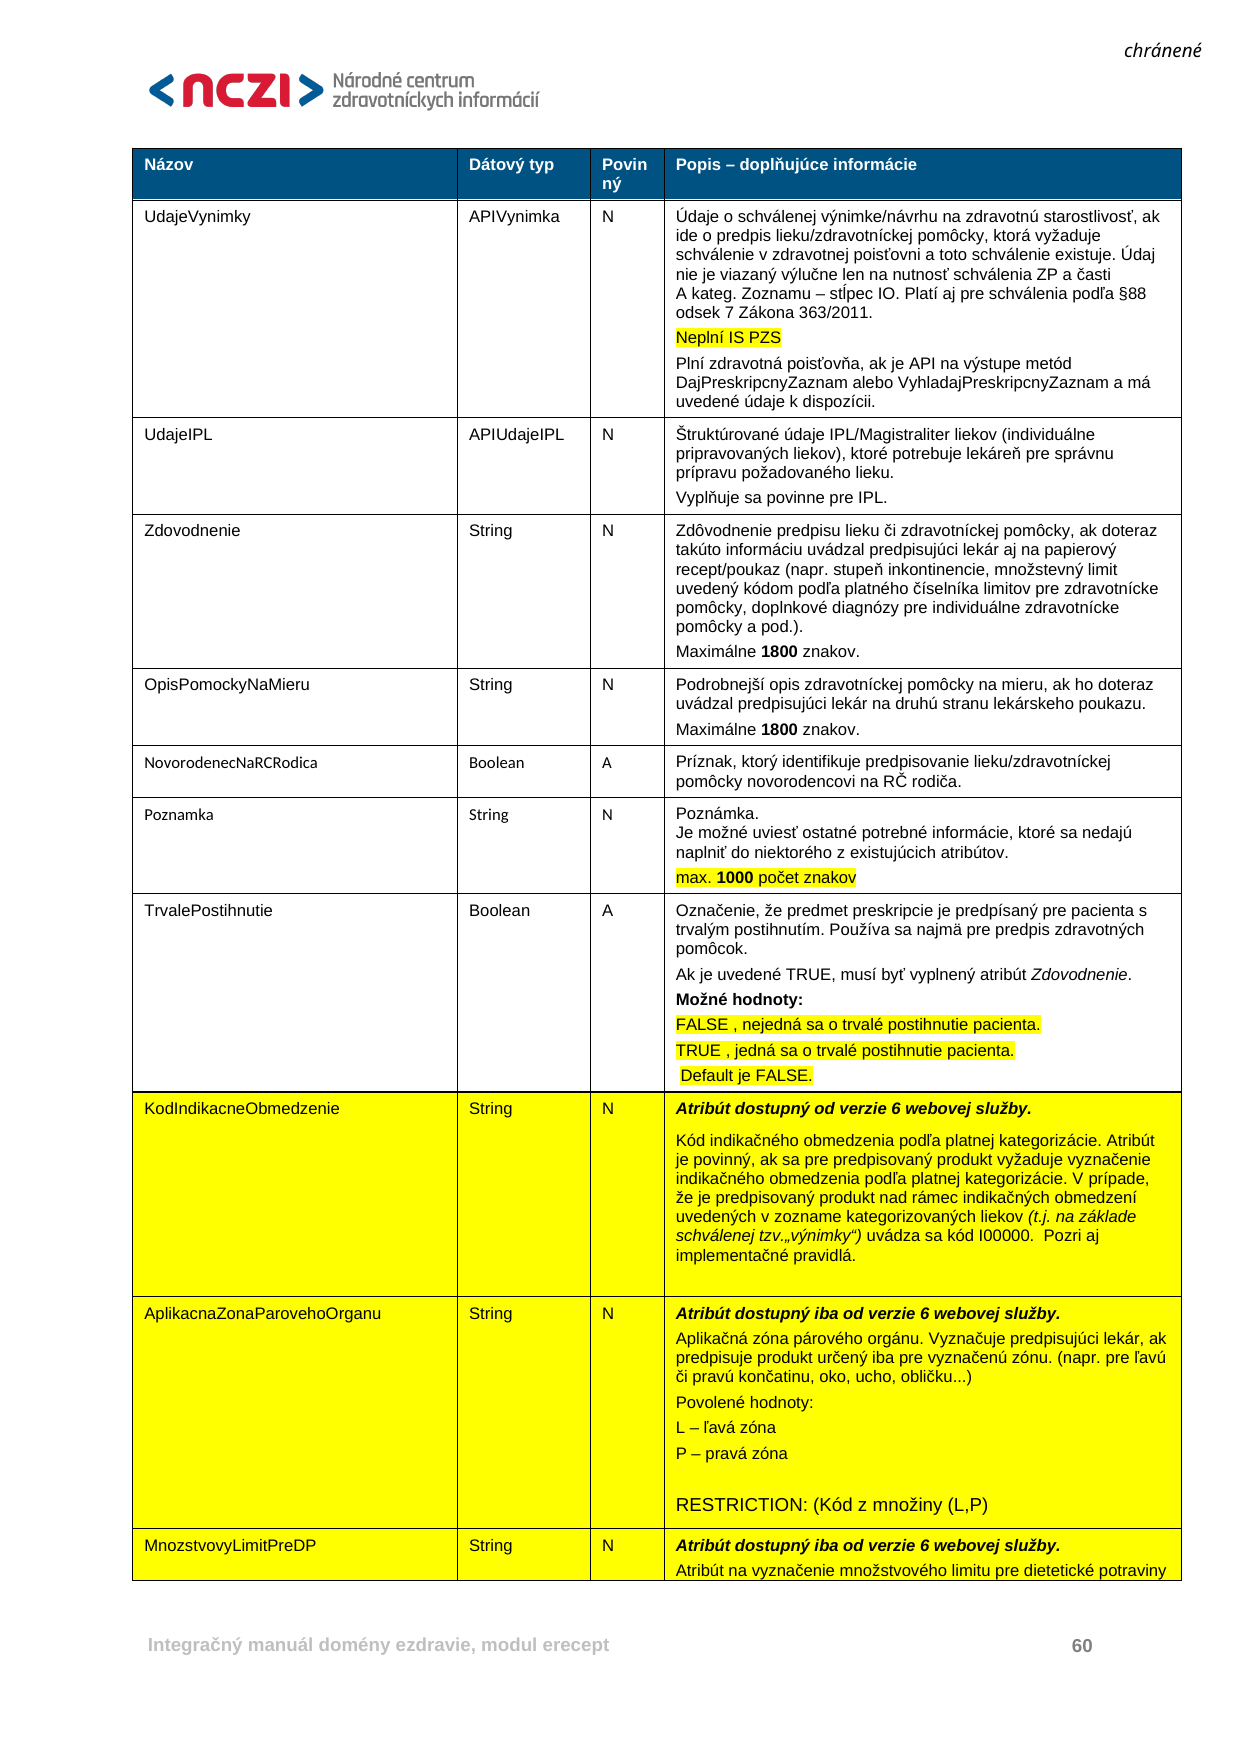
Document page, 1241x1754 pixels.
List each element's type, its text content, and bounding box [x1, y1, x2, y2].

table_cell N [591, 669, 664, 745]
table_cell N [591, 515, 664, 668]
table_cell String [458, 1093, 590, 1296]
table_cell String [458, 1297, 590, 1528]
table_cell Podrobnejší opis zdravotníckej pomôcky na mieru, ak ho doteraz uvádzal predpisujúci lekár na druhú stranu lekárskeho poukazu. Maximálne 1800 znakov. [665, 669, 1181, 745]
table_cell N [591, 418, 664, 514]
table_cell Atribút dostupný iba od verzie 6 webovej služby. Aplikačná zóna párového orgánu. Vyznačuje predpisujúci lekár, ak predpisuje produkt určený iba pre vyznačenú zónu. (napr. pre ľavú či pravú končatinu, oko, ucho, obličku...) Povolené hodnoty: L – ľavá zóna P – pravá zóna RESTRICTION: (Kód z množiny (L,P) [665, 1297, 1181, 1528]
table_cell MnozstvovyLimitPreDP [133, 1529, 457, 1580]
table_cell KodIndikacneObmedzenie [133, 1093, 457, 1296]
picture [137, 58, 552, 124]
table_cell Zdôvodnenie predpisu lieku či zdravotníckej pomôcky, ak doteraz takúto informáciu uvádzal predpisujúci lekár aj na papierový recept/poukaz (napr. stupeň inkontinencie, množstevný limit uvedený kódom podľa platného číselníka limitov pre zdravotnícke pomôcky, doplnkové diagnózy pre individuálne zdravotnícke pomôcky a pod.). Maximálne 1800 znakov. [665, 515, 1181, 668]
table_cell String [458, 669, 590, 745]
table_cell Štruktúrované údaje IPL/Magistraliter liekov (individuálne pripravovaných liekov), ktoré potrebuje lekáreň pre správnu prípravu požadovaného lieku. Vyplňuje sa povinne pre IPL. [665, 418, 1181, 514]
table_cell TrvalePostihnutie [133, 894, 457, 1091]
table_cell Údaje o schválenej výnimke/návrhu na zdravotnú starostlivosť, ak ide o predpis lieku/zdravotníckej pomôcky, ktorá vyžaduje schválenie v zdravotnej poisťovni a toto schválenie existuje. Údaj nie je viazaný výlučne len na nutnosť schválenia ZP a časti A kateg. Zoznamu – stĺpec IO. Platí aj pre schválenia podľa §88 odsek 7 Zákona 363/2011. Neplní IS PZS Plní zdravotná poisťovňa, ak je API na výstupe metód DajPreskripcnyZaznam alebo VyhladajPreskripcnyZaznam a má uvedené údaje k dispozícii. [665, 201, 1181, 417]
table_cell N [591, 1093, 664, 1296]
table_cell A [591, 746, 664, 797]
table_cell String [458, 1529, 590, 1580]
table_cell UdajeIPL [133, 418, 457, 514]
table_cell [665, 1529, 1181, 1580]
table_cell AplikacnaZonaParovehoOrganu [133, 1297, 457, 1528]
table_cell N [591, 1529, 664, 1580]
table_cell Poznámka. Je možné uviesť ostatné potrebné informácie, ktoré sa nedajú naplniť do niektorého z existujúcich atribútov. max. 1000 počet znakov [665, 798, 1181, 893]
table_cell NovorodenecNaRCRodica [133, 746, 457, 797]
table_cell Príznak, ktorý identifikuje predpisovanie lieku/zdravotníckej pomôcky novorodencovi na RČ rodiča. [665, 746, 1181, 797]
table_cell Zdovodnenie [133, 515, 457, 668]
table_cell OpisPomockyNaMieru [133, 669, 457, 745]
table_header Dátový typ [458, 149, 590, 199]
table_cell Poznamka [133, 798, 457, 893]
table_cell APIUdajeIPL [458, 418, 590, 514]
table_cell UdajeVynimky [133, 201, 457, 417]
table_cell N [591, 1297, 664, 1528]
table_cell N [591, 798, 664, 893]
table_header Povinný [591, 149, 664, 199]
table_cell Boolean [458, 894, 590, 1091]
table_cell String [458, 515, 590, 668]
table_cell String [458, 798, 590, 893]
table_cell APIVynimka [458, 201, 590, 417]
table_header Popis – doplňujúce informácie [665, 149, 1181, 199]
table_cell N [591, 201, 664, 417]
table_cell Atribút dostupný od verzie 6 webovej služby. Kód indikačného obmedzenia podľa platnej kategorizácie. Atribút je povinný, ak sa pre predpisovaný produkt vyžaduje vyznačenie indikačného obmedzenia podľa platnej kategorizácie. V prípade, že je predpisovaný produkt nad rámec indikačných obmedzení uvedených v zozname kategorizovaných liekov (t.j. na základe schválenej tzv.„výnimky“) uvádza sa kód I00000. Pozri aj implementačné pravidlá. [665, 1093, 1181, 1296]
table_cell Boolean [458, 746, 590, 797]
table_cell A [591, 894, 664, 1091]
table_header Názov [133, 149, 457, 199]
table_cell Označenie, že predmet preskripcie je predpísaný pre pacienta s trvalým postihnutím. Používa sa najmä pre predpis zdravotných pomôcok. Ak je uvedené TRUE, musí byť vyplnený atribút Zdovodnenie. Možné hodnoty: FALSE , nejedná sa o trvalé postihnutie pacienta. TRUE , jedná sa o trvalé postihnutie pacienta. Default je FALSE. [665, 894, 1181, 1091]
